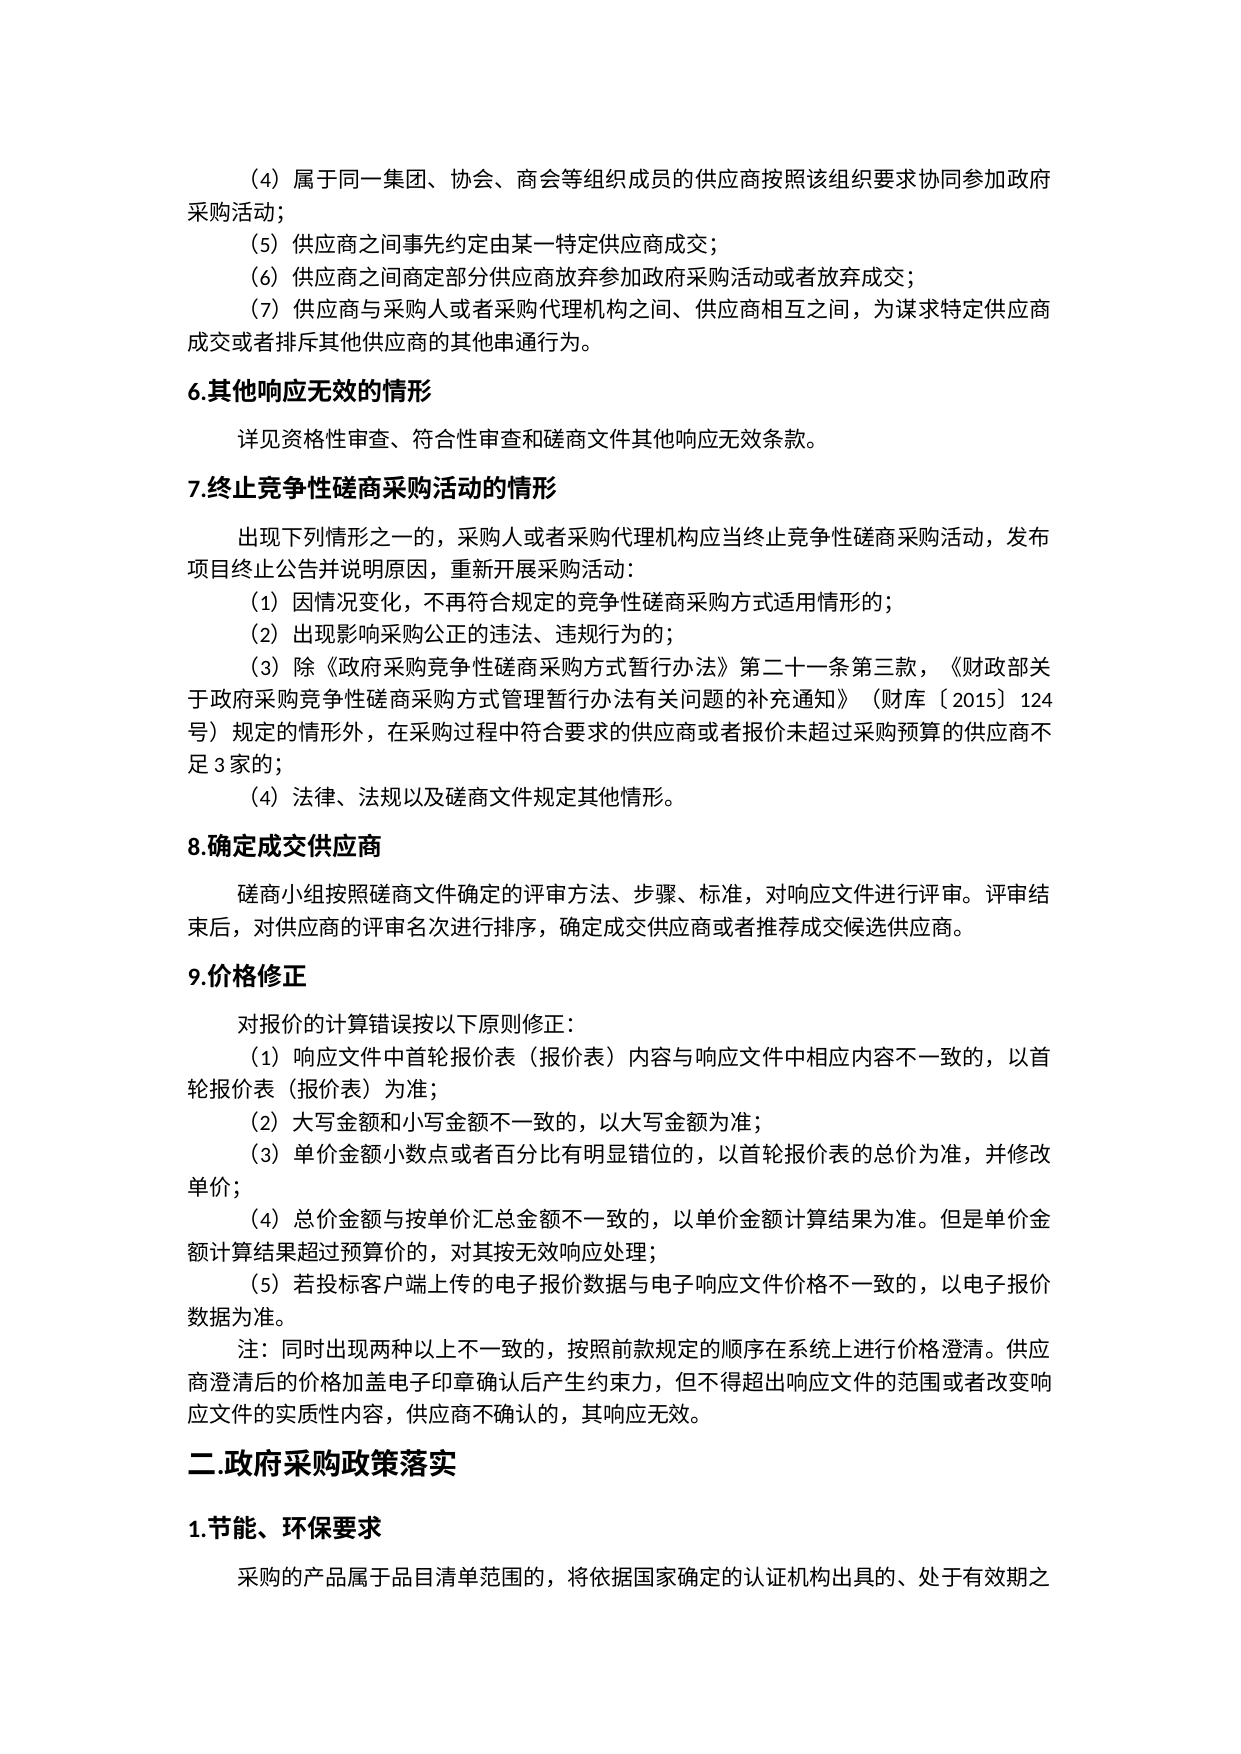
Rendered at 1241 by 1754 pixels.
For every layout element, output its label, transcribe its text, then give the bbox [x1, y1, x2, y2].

text （5）若投标客户端上传的电子报价数据与电子响应文件价格不一致的，以电子报价数据为准。 [187, 1267, 1053, 1332]
text （4）属于同一集团、协会、商会等组织成员的供应商按照该组织要求协同参加政府采购活动； [187, 162, 1053, 227]
text 详见资格性审查、符合性审查和磋商文件其他响应无效条款。 [187, 422, 1053, 454]
text 7.终止竞争性磋商采购活动的情形 [187, 454, 1053, 519]
text 8.确定成交供应商 [187, 812, 1053, 877]
text 6.其他响应无效的情形 [187, 357, 1053, 422]
text （4）总价金额与按单价汇总金额不一致的，以单价金额计算结果为准。但是单价金额计算结果超过预算价的，对其按无效响应处理； [187, 1202, 1053, 1267]
text 1.节能、环保要求 [187, 1494, 1053, 1559]
text （3）单价金额小数点或者百分比有明显错位的，以首轮报价表的总价为准，并修改单价； [187, 1137, 1053, 1202]
text （4）法律、法规以及磋商文件规定其他情形。 [187, 779, 1053, 812]
text 对报价的计算错误按以下原则修正： [187, 1007, 1053, 1039]
text （1）响应文件中首轮报价表（报价表）内容与响应文件中相应内容不一致的，以首轮报价表（报价表）为准； [187, 1039, 1053, 1104]
text 二.政府采购政策落实 [187, 1429, 1053, 1494]
text 注：同时出现两种以上不一致的，按照前款规定的顺序在系统上进行价格澄清。供应商澄清后的价格加盖电子印章确认后产生约束力，但不得超出响应文件的范围或者改变响应文件的实质性内容，供应商不确认的，其响应无效。 [187, 1332, 1053, 1429]
text 9.价格修正 [187, 942, 1053, 1007]
text （7）供应商与采购人或者采购代理机构之间、供应商相互之间，为谋求特定供应商成交或者排斥其他供应商的其他串通行为。 [187, 292, 1053, 357]
text （2）出现影响采购公正的违法、违规行为的； [187, 617, 1053, 649]
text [187, 1559, 1053, 1592]
text （1）因情况变化，不再符合规定的竞争性磋商采购方式适用情形的； [187, 584, 1053, 617]
text （2）大写金额和小写金额不一致的，以大写金额为准； [187, 1104, 1053, 1137]
text （6）供应商之间商定部分供应商放弃参加政府采购活动或者放弃成交； [187, 259, 1053, 292]
text （3）除《政府采购竞争性磋商采购方式暂行办法》第二十一条第三款，《财政部关于政府采购竞争性磋商采购方式管理暂行办法有关问题的补充通知》（财库〔2015〕124号）规定的情形外，在采购过程中符合要求的供应商或者报价未超过采购预算的供应商不足3家的； [187, 649, 1053, 779]
text 出现下列情形之一的，采购人或者采购代理机构应当终止竞争性磋商采购活动，发布项目终止公告并说明原因，重新开展采购活动： [187, 519, 1053, 584]
text 磋商小组按照磋商文件确定的评审方法、步骤、标准，对响应文件进行评审。评审结束后，对供应商的评审名次进行排序，确定成交供应商或者推荐成交候选供应商。 [187, 877, 1053, 942]
text （5）供应商之间事先约定由某一特定供应商成交； [187, 227, 1053, 259]
